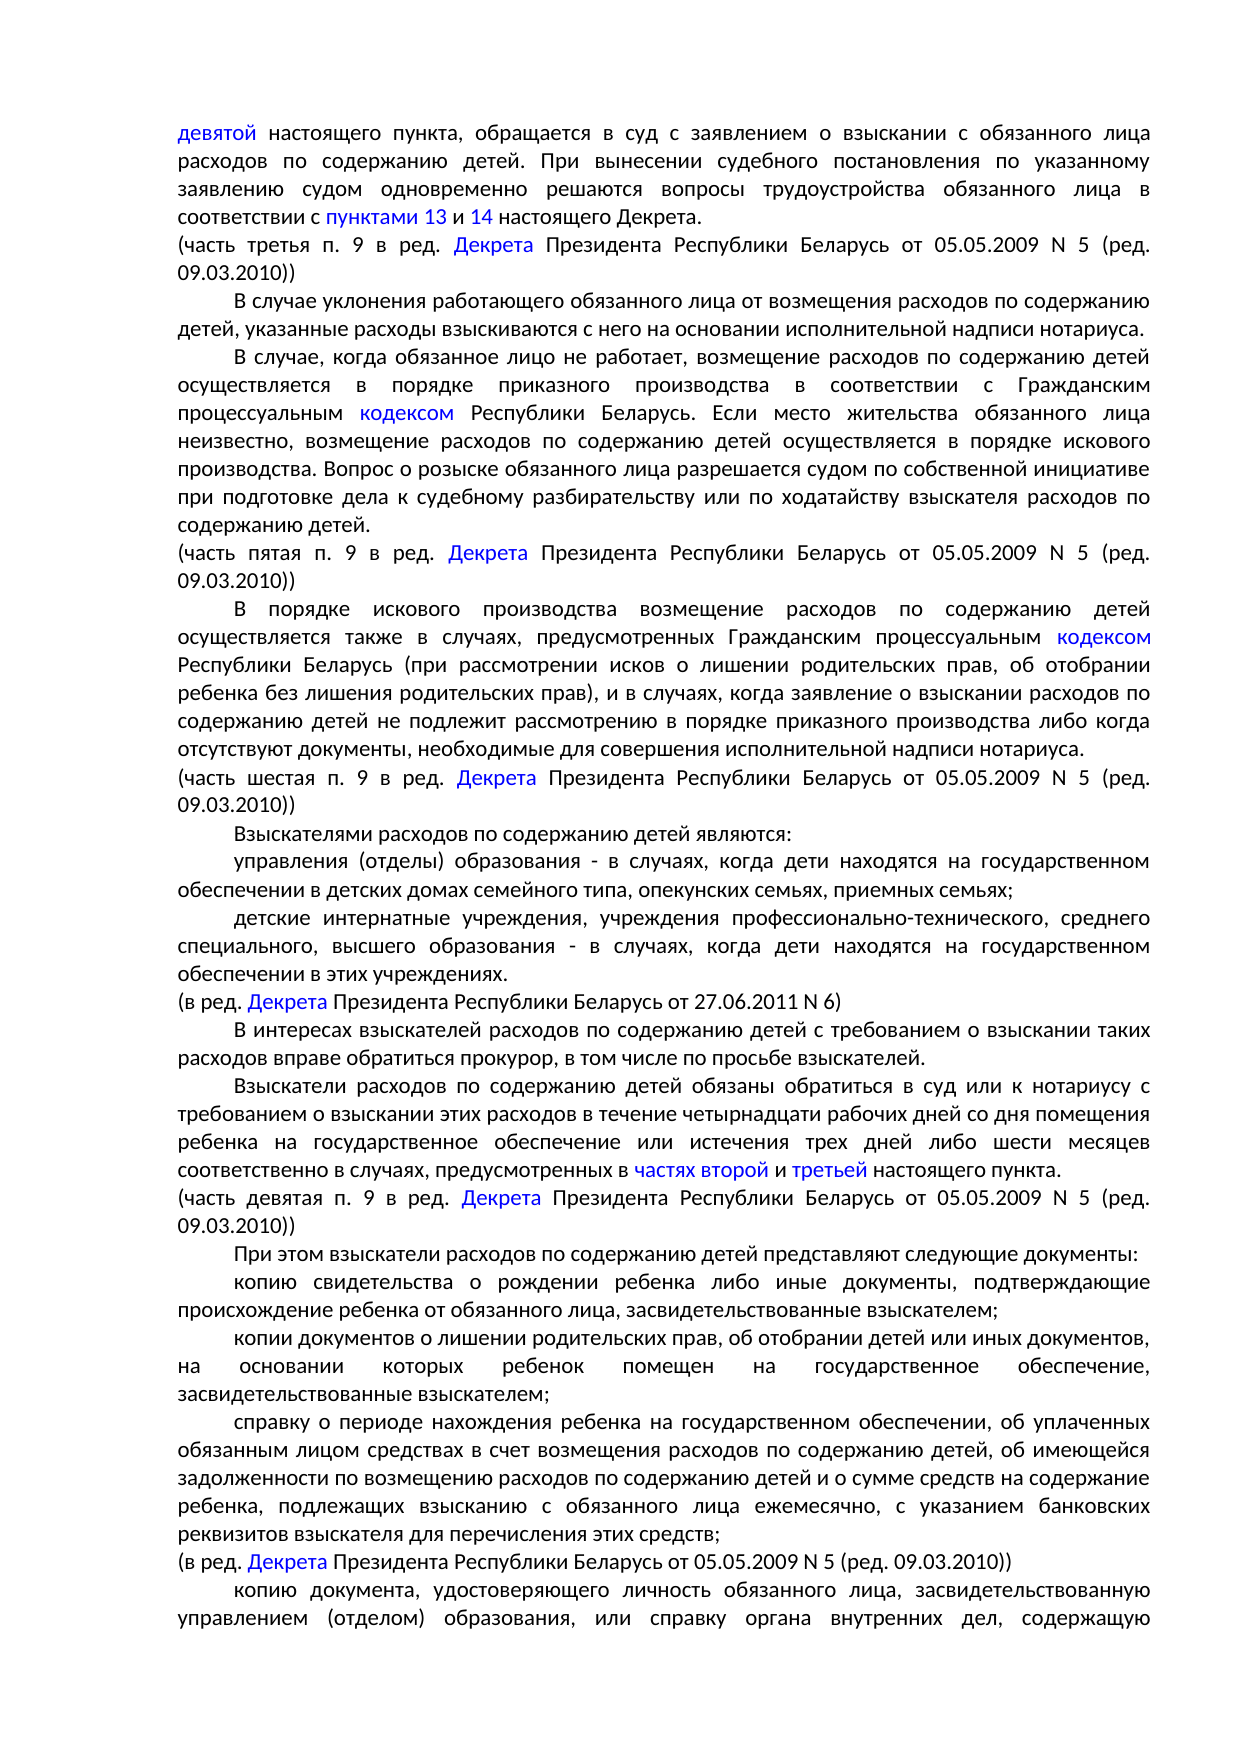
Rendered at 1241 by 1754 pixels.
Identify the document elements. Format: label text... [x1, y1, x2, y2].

text копии документов о лишении родительских прав, об отобрании детей или иных документов, на основании которых ребенок помещен на государственное обеспечение, засвидетельствованные взыскателем; [177, 1323, 1152, 1407]
text В порядке искового производства возмещение расходов по содержанию детей осуществляется также в случаях, предусмотренных Гражданским процессуальным кодексом Республики Беларусь (при рассмотрении исков о лишении родительских прав, об отобрании ребенка без лишения родительских прав), и в случаях, когда заявление о взыскании расходов по содержанию детей не подлежит рассмотрению в порядке приказного производства либо когда отсутствуют документы, необходимые для совершения исполнительной надписи нотариуса. [177, 594, 1152, 763]
text управления (отделы) образования - в случаях, когда дети находятся на государственном обеспечении в детских домах семейного типа, опекунских семьях, приемных семьях; [177, 847, 1152, 903]
text детские интернатные учреждения, учреждения профессионально-технического, среднего специального, высшего образования - в случаях, когда дети находятся на государственном обеспечении в этих учреждениях. [177, 903, 1152, 987]
text Взыскателями расходов по содержанию детей являются: [177, 819, 1152, 847]
text копию свидетельства о рождении ребенка либо иные документы, подтверждающие происхождение ребенка от обязанного лица, засвидетельствованные взыскателем; [177, 1267, 1152, 1323]
text (часть девятая п. 9 в ред. Декрета Президента Республики Беларусь от 05.05.2009 N 5 (ред. 09.03.2010)) [177, 1183, 1152, 1239]
text В случае, когда обязанное лицо не работает, возмещение расходов по содержанию детей осуществляется в порядке приказного производства в соответствии с Гражданским процессуальным кодексом Республики Беларусь. Если место жительства обязанного лица неизвестно, возмещение расходов по содержанию детей осуществляется в порядке искового производства. Вопрос о розыске обязанного лица разрешается судом по собственной инициативе при подготовке дела к судебному разбирательству или по ходатайству взыскателя расходов по содержанию детей. [177, 342, 1152, 538]
text справку о периоде нахождения ребенка на государственном обеспечении, об уплаченных обязанным лицом средствах в счет возмещения расходов по содержанию детей, об имеющейся задолженности по возмещению расходов по содержанию детей и о сумме средств на содержание ребенка, подлежащих взысканию с обязанного лица ежемесячно, с указанием банковских реквизитов взыскателя для перечисления этих средств; [177, 1407, 1152, 1547]
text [177, 118, 1152, 230]
text (часть третья п. 9 в ред. Декрета Президента Республики Беларусь от 05.05.2009 N 5 (ред. 09.03.2010)) [177, 230, 1152, 286]
text (в ред. Декрета Президента Республики Беларусь от 05.05.2009 N 5 (ред. 09.03.2010)) [177, 1547, 1152, 1575]
text (часть пятая п. 9 в ред. Декрета Президента Республики Беларусь от 05.05.2009 N 5 (ред. 09.03.2010)) [177, 538, 1152, 594]
text (в ред. Декрета Президента Республики Беларусь от 27.06.2011 N 6) [177, 987, 1152, 1015]
text В интересах взыскателей расходов по содержанию детей с требованием о взыскании таких расходов вправе обратиться прокурор, в том числе по просьбе взыскателей. [177, 1015, 1152, 1071]
text В случае уклонения работающего обязанного лица от возмещения расходов по содержанию детей, указанные расходы взыскиваются с него на основании исполнительной надписи нотариуса. [177, 286, 1152, 342]
text При этом взыскатели расходов по содержанию детей представляют следующие документы: [177, 1239, 1152, 1267]
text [177, 1575, 1152, 1631]
text Взыскатели расходов по содержанию детей обязаны обратиться в суд или к нотариусу с требованием о взыскании этих расходов в течение четырнадцати рабочих дней со дня помещения ребенка на государственное обеспечение или истечения трех дней либо шести месяцев соответственно в случаях, предусмотренных в частях второй и третьей настоящего пункта. [177, 1071, 1152, 1183]
text (часть шестая п. 9 в ред. Декрета Президента Республики Беларусь от 05.05.2009 N 5 (ред. 09.03.2010)) [177, 763, 1152, 819]
